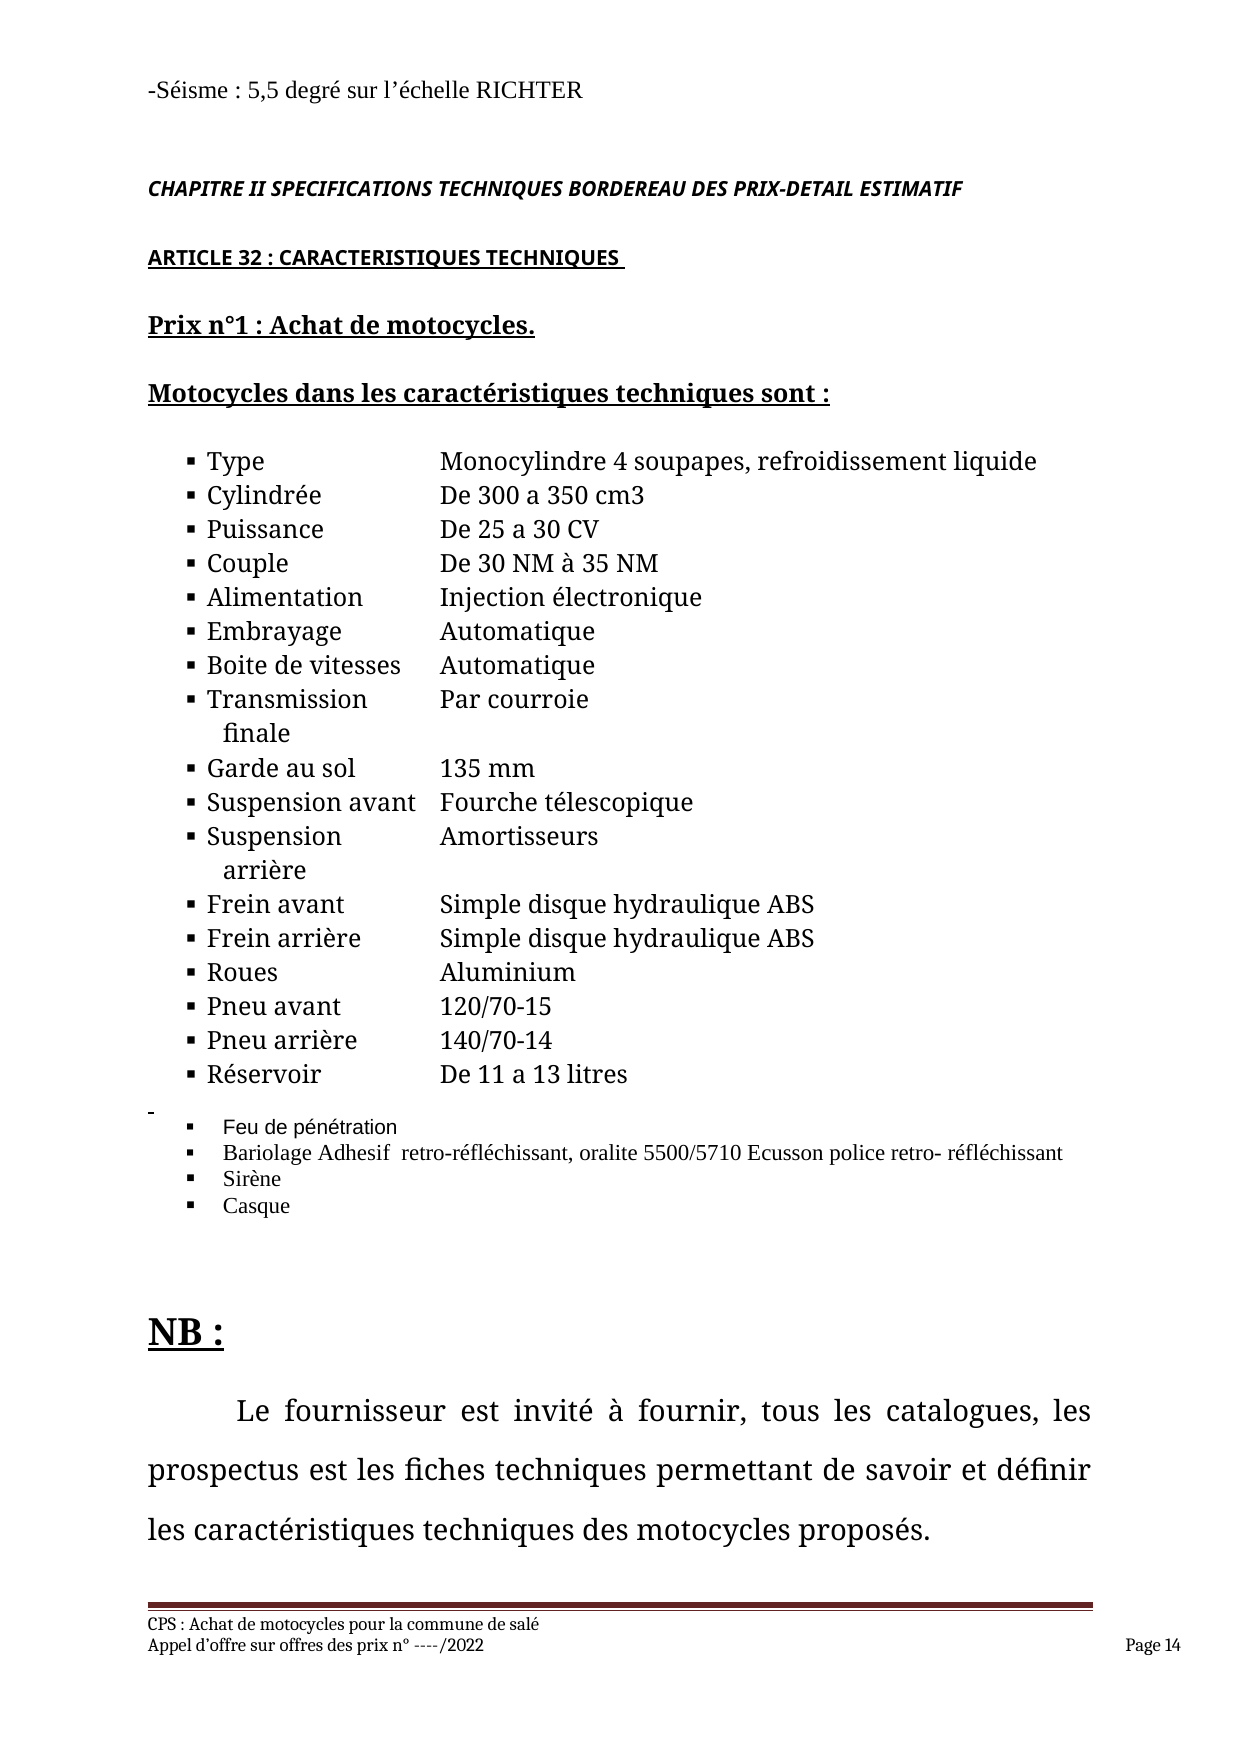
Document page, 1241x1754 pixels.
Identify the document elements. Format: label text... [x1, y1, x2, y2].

table_cell Bariolage Adhesif retro-réfléchissant, oralite 5500/5710 Ecusson police retro- réfléchissant [136, 1139, 1104, 1165]
table_cell Alimentation [136, 580, 428, 614]
text -Séisme : 5,5 degré sur l’échelle RICHTER [148, 75, 1093, 104]
table_cell 120/70-15 [428, 989, 1104, 1023]
table_cell Fourche télescopique [428, 784, 1104, 818]
table_cell Réservoir [136, 1057, 428, 1091]
table_cell De 25 a 30 CV [428, 512, 1104, 546]
table_cell Simple disque hydraulique ABS [428, 886, 1104, 921]
table_cell De 30 NM à 35 NM [428, 546, 1104, 580]
table_cell Simple disque hydraulique ABS [428, 921, 1104, 954]
text NB : [148, 1305, 1093, 1356]
table_header Feu de pénétration [136, 1115, 1104, 1139]
table_cell Casque [136, 1192, 1104, 1218]
table_cell Amortisseurs [428, 818, 1104, 886]
table_cell Puissance [136, 512, 428, 546]
table_cell Pneu avant [136, 989, 428, 1023]
table_cell Injection électronique [428, 580, 1104, 614]
table_cell 135 mm [428, 750, 1104, 784]
table_cell Embrayage [136, 614, 428, 648]
table_cell Frein avant [136, 886, 428, 921]
text Le fournisseur est invité à fournir, tous les catalogues, les prospectus est les fiches techniques permettant de savoir et définir les caractéristiques techniques des motocycles proposés. [148, 1390, 1093, 1548]
table_cell 140/70-14 [428, 1023, 1104, 1057]
table_cell Suspension avant [136, 784, 428, 818]
text CHAPITRE II SPECIFICATIONS TECHNIQUES BORDEREAU DES PRIX-DETAIL ESTIMATIF [148, 174, 1093, 202]
table_cell Boite de vitesses [136, 648, 428, 682]
table_cell Sirène [136, 1165, 1104, 1192]
table_cell Aluminium [428, 955, 1104, 989]
table_cell Roues [136, 955, 428, 989]
table_cell Automatique [428, 648, 1104, 682]
table_cell Frein arrière [136, 921, 428, 954]
table_cell Automatique [428, 614, 1104, 648]
table_header Monocylindre 4 soupapes, refroidissement liquide [428, 444, 1104, 478]
table_cell De 300 a 350 cm3 [428, 478, 1104, 512]
table_cell Suspension arrière [136, 818, 428, 886]
text ARTICLE 32 : CARACTERISTIQUES TECHNIQUES [148, 243, 1093, 271]
table_cell Par courroie [428, 682, 1104, 750]
table_cell Cylindrée [136, 478, 428, 512]
table_cell Transmission finale [136, 682, 428, 750]
table_cell Couple [136, 546, 428, 580]
table_header Type [136, 444, 428, 478]
table_cell Pneu arrière [136, 1023, 428, 1057]
text Prix n°1 : Achat de motocycles. [148, 307, 1093, 341]
table_cell Garde au sol [136, 750, 428, 784]
table_cell De 11 a 13 litres [428, 1057, 1104, 1091]
text Motocycles dans les caractéristiques techniques sont : [148, 376, 1093, 409]
